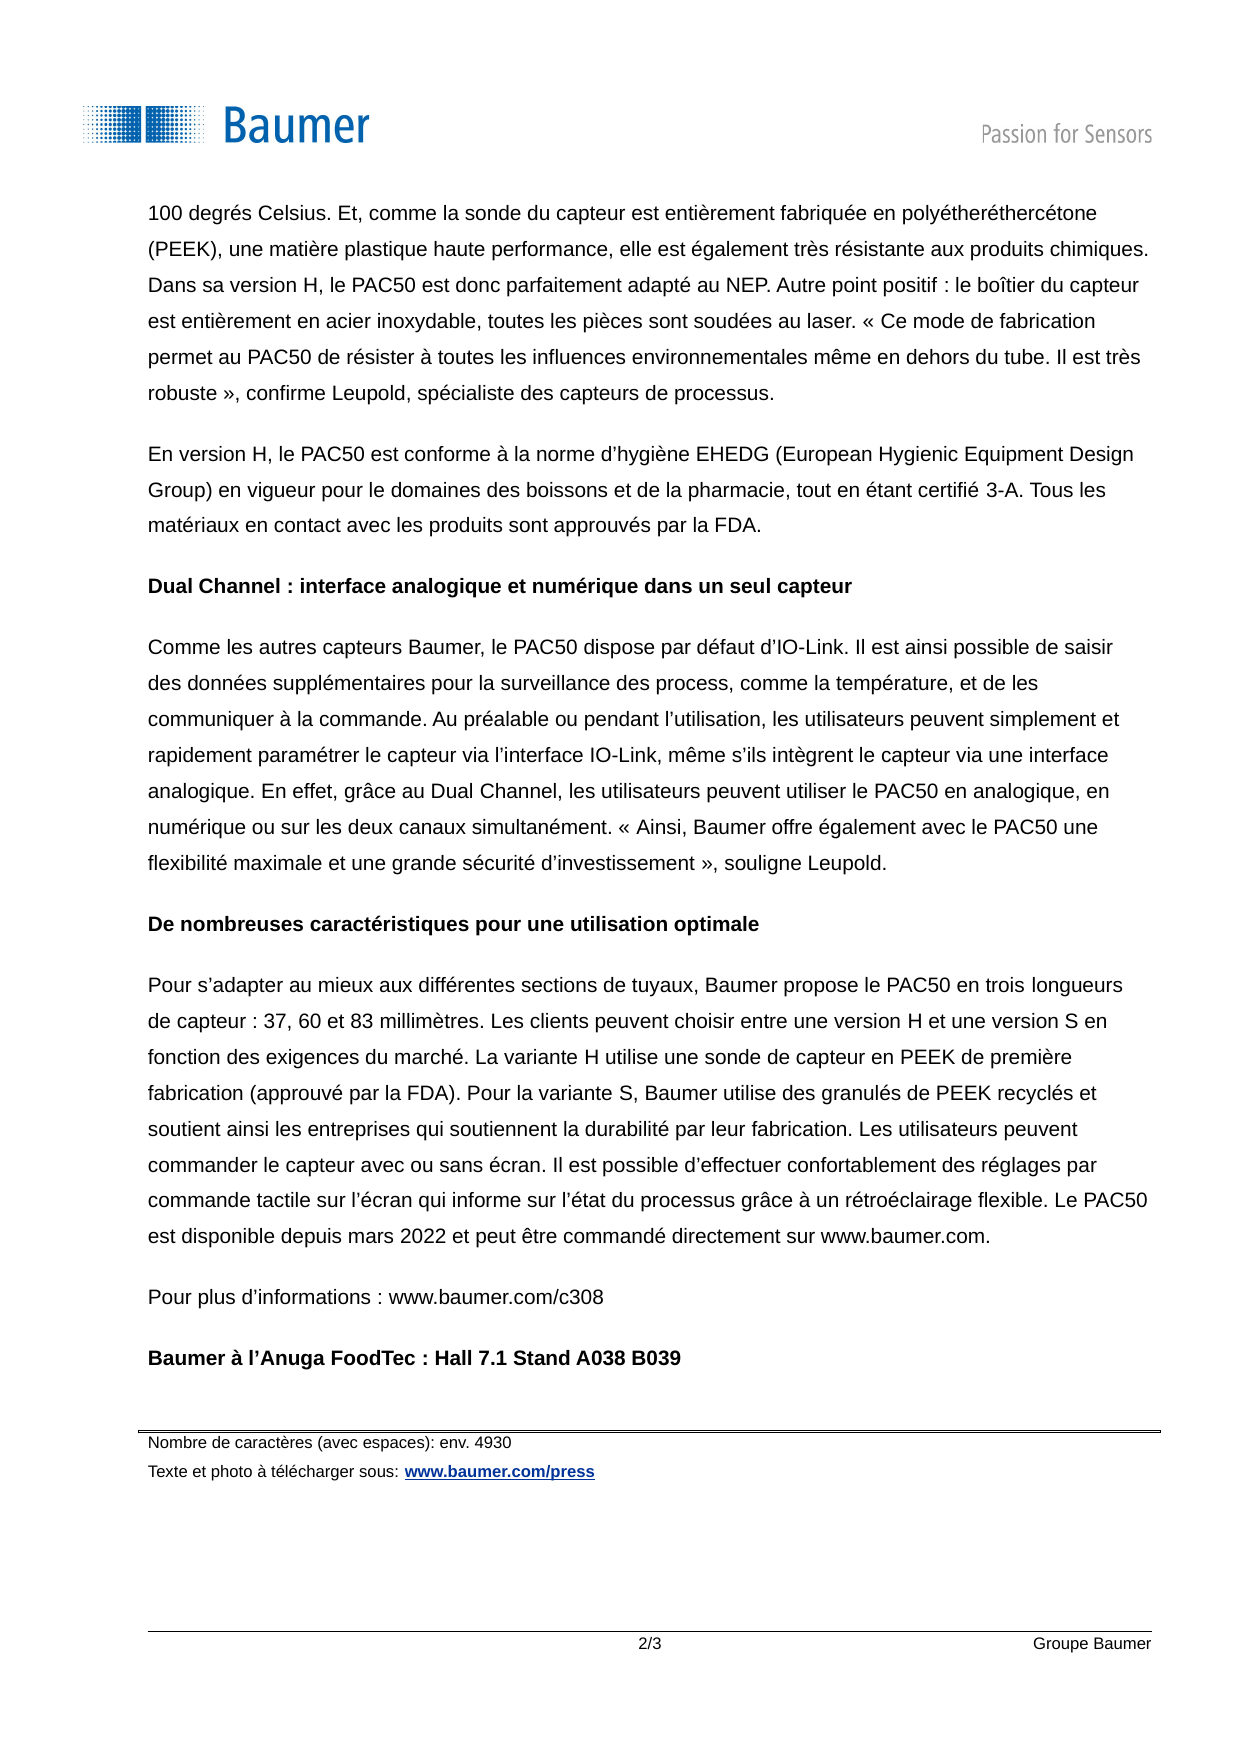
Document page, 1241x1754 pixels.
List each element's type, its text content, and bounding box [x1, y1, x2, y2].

text Dual Channel : interface analogique et numérique dans un seul capteur [148, 574, 1152, 598]
text Baumer à l’Anuga FoodTec : Hall 7.1 Stand A038 B039 [148, 1346, 1152, 1370]
picture [83, 106, 370, 143]
picture [982, 123, 1152, 143]
text En version H, le PAC50 est conforme à la norme d’hygiène EHEDG (European Hygienic Equipment Design Group) en vigueur pour le domaines des boissons et de la pharmacie, tout en étant certifié 3-A. Tous les matériaux en contact avec les produits sont approuvés par la FDA. [148, 441, 1152, 537]
text De nombreuses caractéristiques pour une utilisation optimale [148, 912, 1152, 936]
text Comme les autres capteurs Baumer, le PAC50 dispose par défaut d’IO-Link. Il est ainsi possible de saisir des données supplémentaires pour la surveillance des process, comme la température, et de les communiquer à la commande. Au préalable ou pendant l’utilisation, les utilisateurs peuvent simplement et rapidement paramétrer le capteur via l’interface IO-Link, même s’ils intègrent le capteur via une interface analogique. En effet, grâce au Dual Channel, les utilisateurs peuvent utiliser le PAC50 en analogique, en numérique ou sur les deux canaux simultanément. « Ainsi, Baumer offre également avec le PAC50 une flexibilité maximale et une grande sécurité d’investissement », souligne Leupold. [148, 635, 1152, 875]
text Pour s’adapter au mieux aux différentes sections de tuyaux, Baumer propose le PAC50 en trois longueurs de capteur : 37, 60 et 83 millimètres. Les clients peuvent choisir entre une version H et une version S en fonction des exigences du marché. La variante H utilise une sonde de capteur en PEEK de première fabrication (approuvé par la FDA). Pour la variante S, Baumer utilise des granulés de PEEK recyclés et soutient ainsi les entreprises qui soutiennent la durabilité par leur fabrication. Les utilisateurs peuvent commander le capteur avec ou sans écran. Il est possible d’effectuer confortablement des réglages par commande tactile sur l’écran qui informe sur l’état du processus grâce à un rétroéclairage flexible. Le PAC50 est disponible depuis mars 2022 et peut être commandé directement sur www.baumer.com. [148, 973, 1152, 1248]
text Texte et photo à télécharger sous: www.baumer.com/press [148, 1462, 1152, 1481]
text Nombre de caractères (avec espaces): env. 4930 [148, 1433, 1152, 1452]
text Pour plus d’informations : www.baumer.com/c308 [148, 1285, 1152, 1309]
